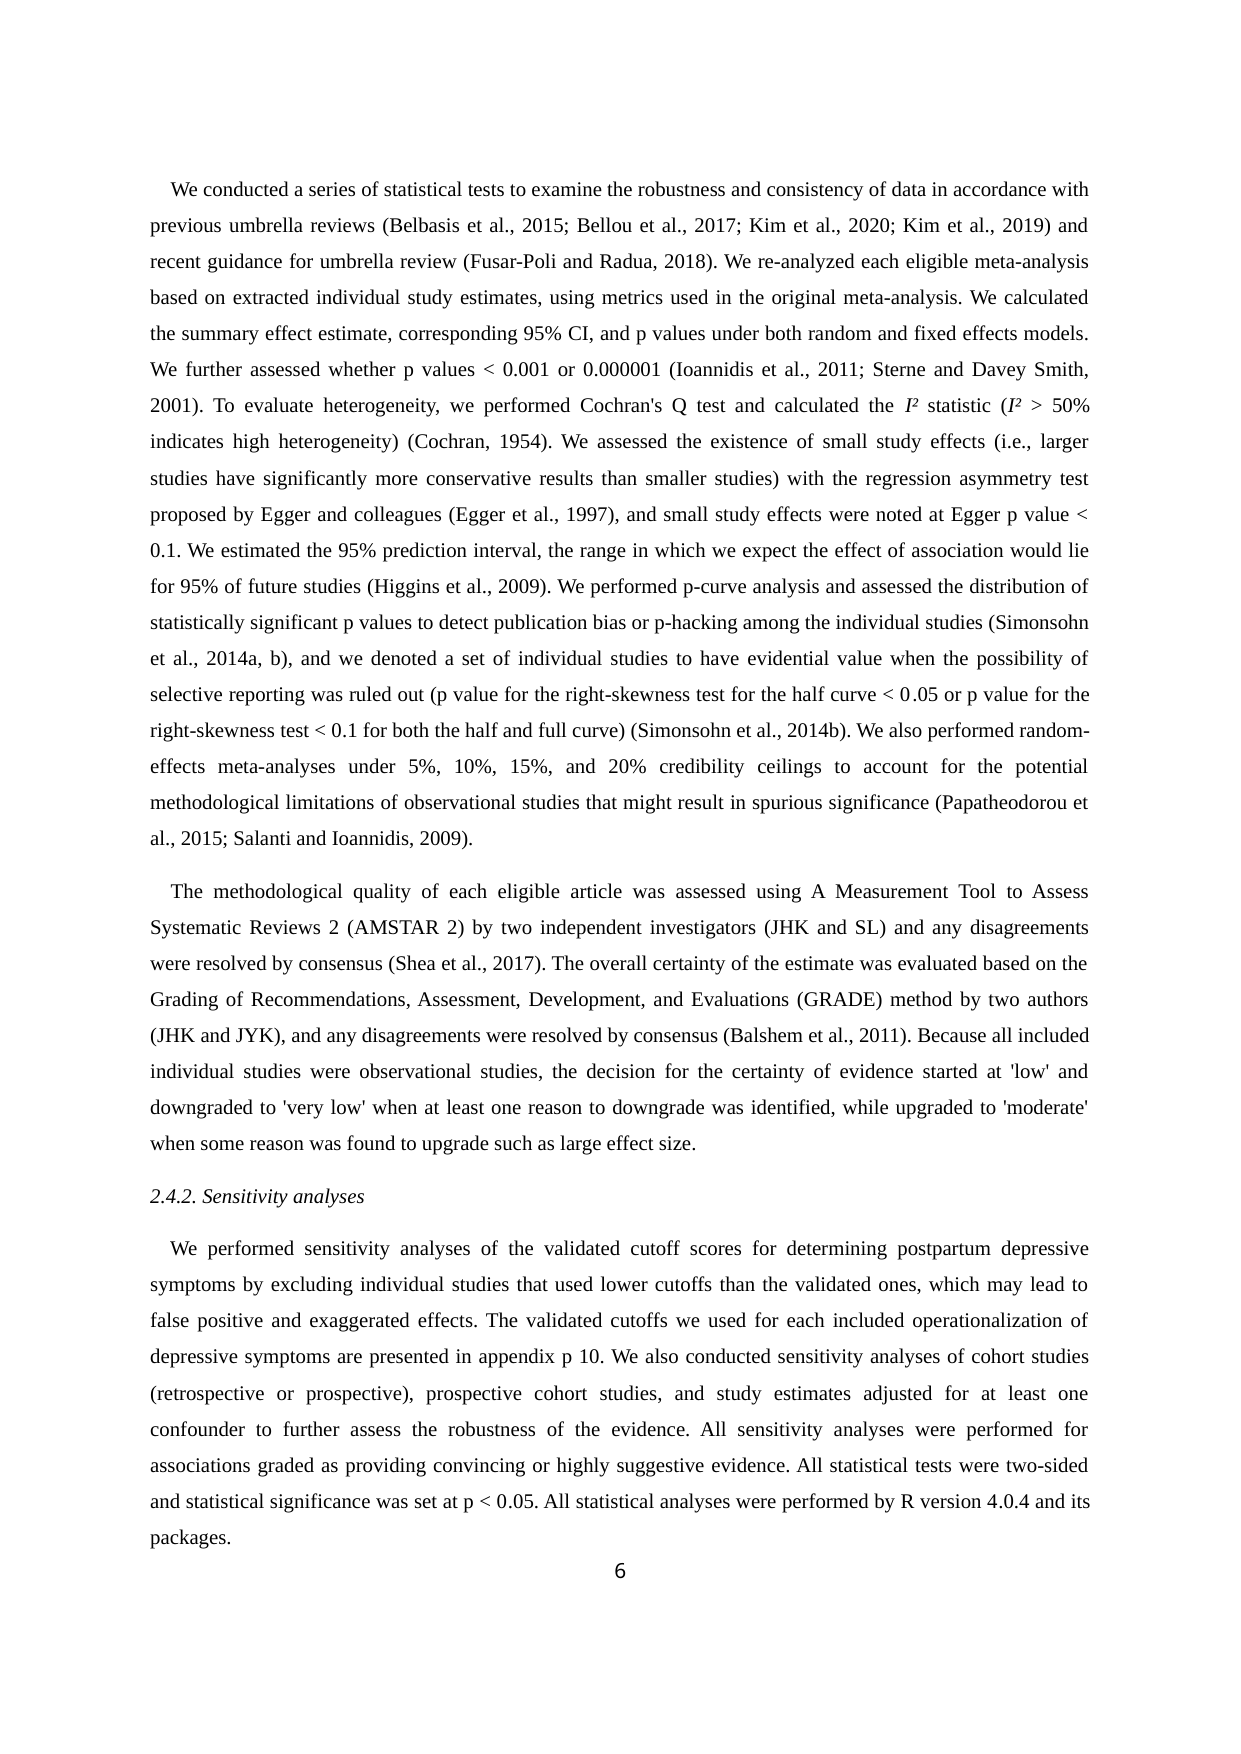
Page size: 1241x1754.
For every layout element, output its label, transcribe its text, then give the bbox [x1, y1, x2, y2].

text The methodological quality of each eligible article was assessed using A Measurement Tool to Assess Systematic Reviews 2 (AMSTAR 2) by two independent investigators (JHK and SL) and any disagreements were resolved by consensus (Shea et al., 2017). The overall certainty of the estimate was evaluated based on the Grading of Recommendations, Assessment, Development, and Evaluations (GRADE) method by two authors (JHK and JYK), and any disagreements were resolved by consensus (Balshem et al., 2011). Because all included individual studies were observational studies, the decision for the certainty of evidence started at 'low' and downgraded to 'very low' when at least one reason to downgrade was identified, while upgraded to 'moderate' when some reason was found to upgrade such as large effect size. [150, 879, 1090, 1155]
text We performed sensitivity analyses of the validated cutoff scores for determining postpartum depressive symptoms by excluding individual studies that used lower cutoffs than the validated ones, which may lead to false positive and exaggerated effects. The validated cutoffs we used for each included operationalization of depressive symptoms are presented in appendix p 10. We also conducted sensitivity analyses of cohort studies (retrospective or prospective), prospective cohort studies, and study estimates adjusted for at least one confounder to further assess the robustness of the evidence. All sensitivity analyses were performed for associations graded as providing convincing or highly suggestive evidence. All statistical tests were two-sided and statistical significance was set at p < 0.05. All statistical analyses were performed by R version 4.0.4 and its packages. [150, 1236, 1090, 1549]
text We conducted a series of statistical tests to examine the robustness and consistency of data in accordance with previous umbrella reviews (Belbasis et al., 2015; Bellou et al., 2017; Kim et al., 2020; Kim et al., 2019) and recent guidance for umbrella review (Fusar-Poli and Radua, 2018). We re-analyzed each eligible meta-analysis based on extracted individual study estimates, using metrics used in the original meta-analysis. We calculated the summary effect estimate, corresponding 95% CI, and p values under both random and fixed effects models. We further assessed whether p values < 0.001 or 0.000001 (Ioannidis et al., 2011; Sterne and Davey Smith, 2001). To evaluate heterogeneity, we performed Cochran's Q test and calculated the I² statistic (I² > 50% indicates high heterogeneity) (Cochran, 1954). We assessed the existence of small study effects (i.e., larger studies have significantly more conservative results than smaller studies) with the regression asymmetry test proposed by Egger and colleagues (Egger et al., 1997), and small study effects were noted at Egger p value < 0.1. We estimated the 95% prediction interval, the range in which we expect the effect of association would lie for 95% of future studies (Higgins et al., 2009). We performed p-curve analysis and assessed the distribution of statistically significant p values to detect publication bias or p-hacking among the individual studies (Simonsohn et al., 2014a, b), and we denoted a set of individual studies to have evidential value when the possibility of selective reporting was ruled out (p value for the right-skewness test for the half curve < 0.05 or p value for the right-skewness test < 0.1 for both the half and full curve) (Simonsohn et al., 2014b). We also performed random-effects meta-analyses under 5%, 10%, 15%, and 20% credibility ceilings to account for the potential methodological limitations of observational studies that might result in spurious significance (Papatheodorou et al., 2015; Salanti and Ioannidis, 2009). [150, 177, 1090, 850]
text 2.4.2. Sensitivity analyses [150, 1184, 1090, 1208]
